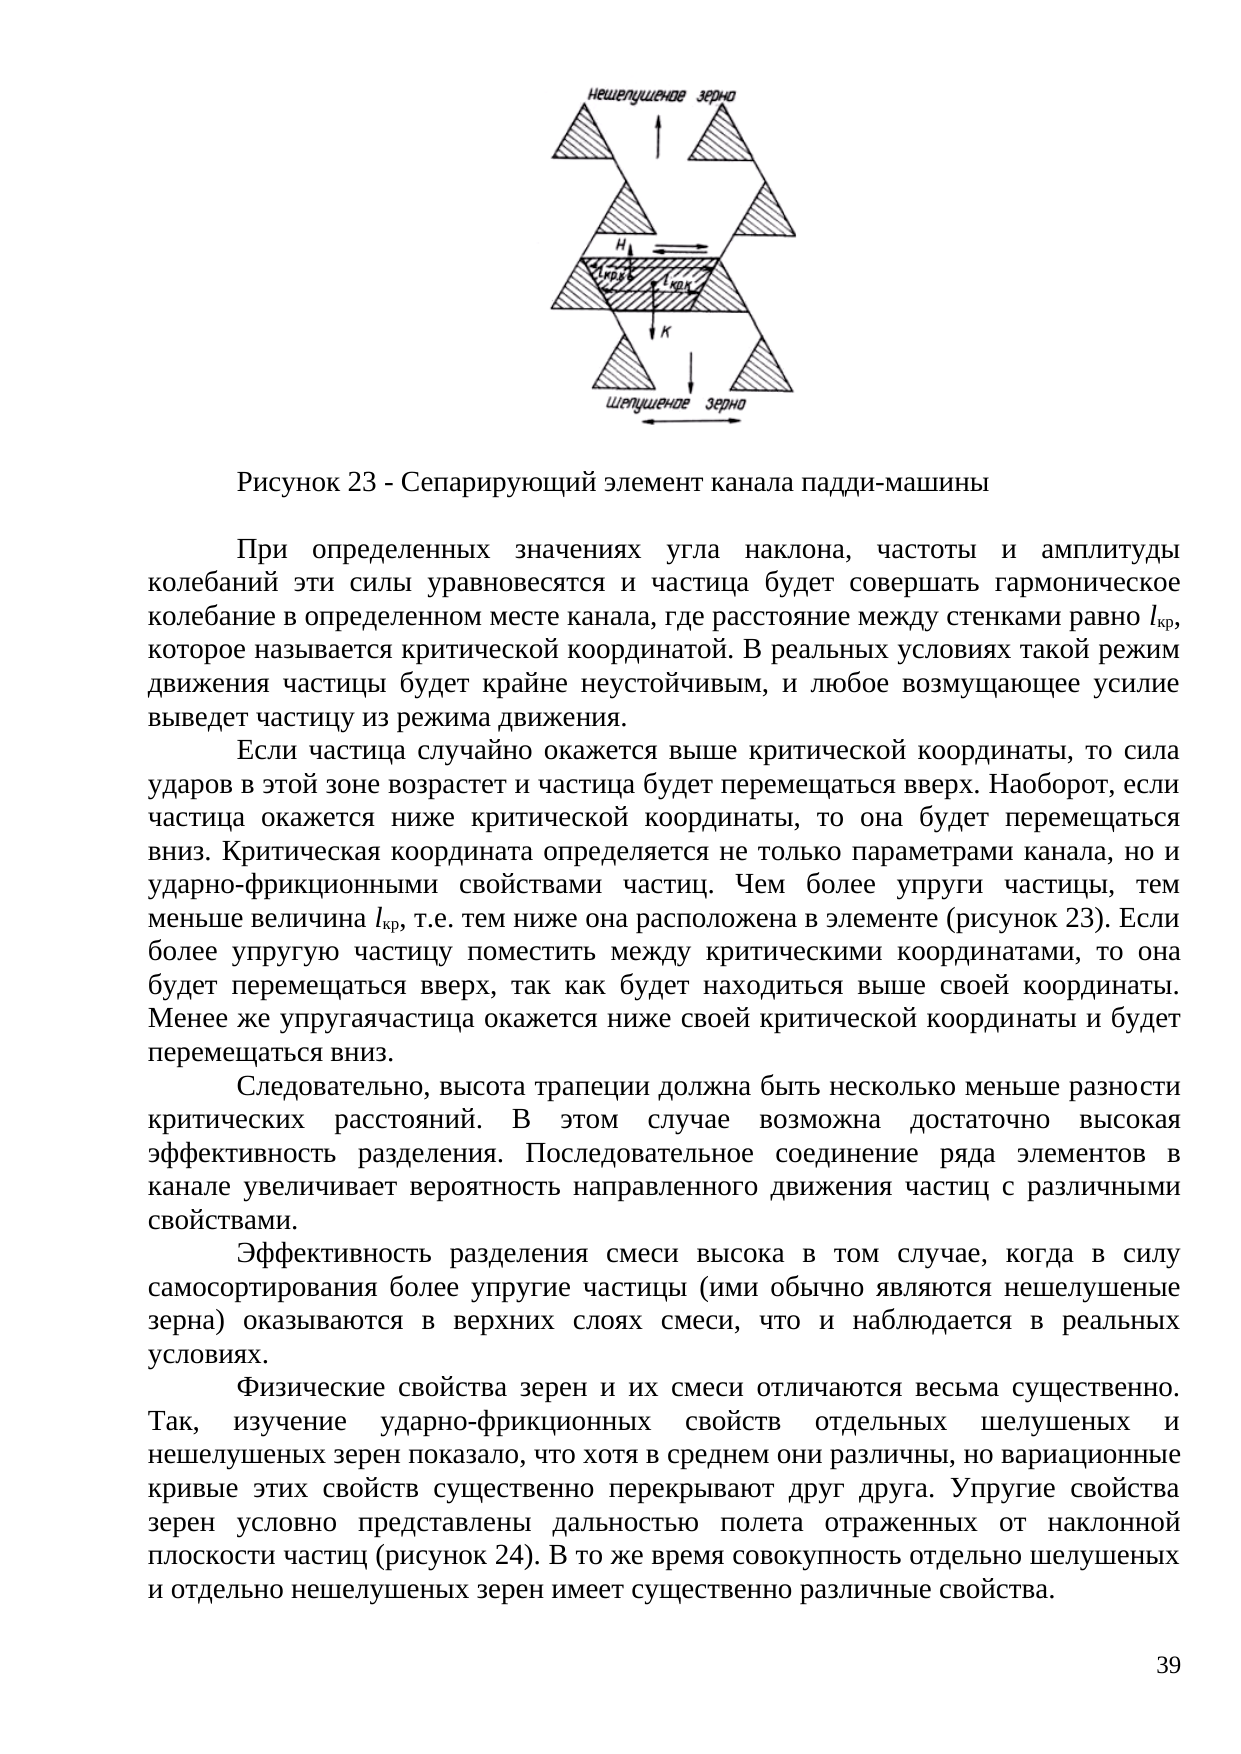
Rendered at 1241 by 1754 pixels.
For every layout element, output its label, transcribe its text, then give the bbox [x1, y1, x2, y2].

picture [532, 73, 797, 431]
text Следовательно, высота трапеции должна быть несколько меньше разности критических расстояний. В этом случае возможна достаточно высокая эффективность разделения. Последовательное соединение ряда элементов в канале увеличивает вероятность направленного движения частиц с различными свойствами. [148, 1068, 1181, 1235]
text Рисунок 23 - Сепарирующий элемент канала падди-машины [148, 464, 1181, 497]
text При определенных значениях угла наклона, частоты и амплитуды колебаний эти силы уравновесятся и частица будет совершать гармоническое колебание в определенном месте канала, где расстояние между стенками равно lкр, которое называется критической координатой. В реальных условиях такой режим движения частицы будет крайне неустойчивым, и любое возмущающее усилие выведет частицу из режима движения. [148, 531, 1181, 732]
text Если частица случайно окажется выше критической координаты, то сила ударов в этой зоне возрастет и частица будет перемещаться вверх. Наоборот, если частица окажется ниже критической координаты, то она будет перемещаться вниз. Критическая координата определяется не только параметрами канала, но и ударно-фрикционными свойствами частиц. Чем более упруги частицы, тем меньше величина lкр, т.е. тем ниже она расположена в элементе (рисунок 23). Если более упругую частицу поместить между критическими координатами, то она будет перемещаться вверх, так как будет находиться выше своей координаты. Менее же упругаячастица окажется ниже своей критической координаты и будет перемещаться вниз. [148, 732, 1181, 1068]
text Эффективность разделения смеси высока в том случае, когда в силу самосортирования более упругие частицы (ими обычно являются нешелушеные зерна) оказываются в верхних слоях смеси, что и наблюдается в реальных условиях. [148, 1235, 1181, 1369]
text Физические свойства зерен и их смеси отличаются весьма существенно. Так, изучение ударно-фрикционных свойств отдельных шелушеных и нешелушеных зерен показало, что хотя в среднем они различны, но вариационные кривые этих свойств существенно перекрывают друг друга. Упругие свойства зерен условно представлены дальностью полета отраженных от наклонной плоскости частиц (рисунок 24). В то же время совокупность отдельно шелушеных и отдельно нешелушеных зерен имеет существенно различные свойства. [148, 1369, 1181, 1604]
